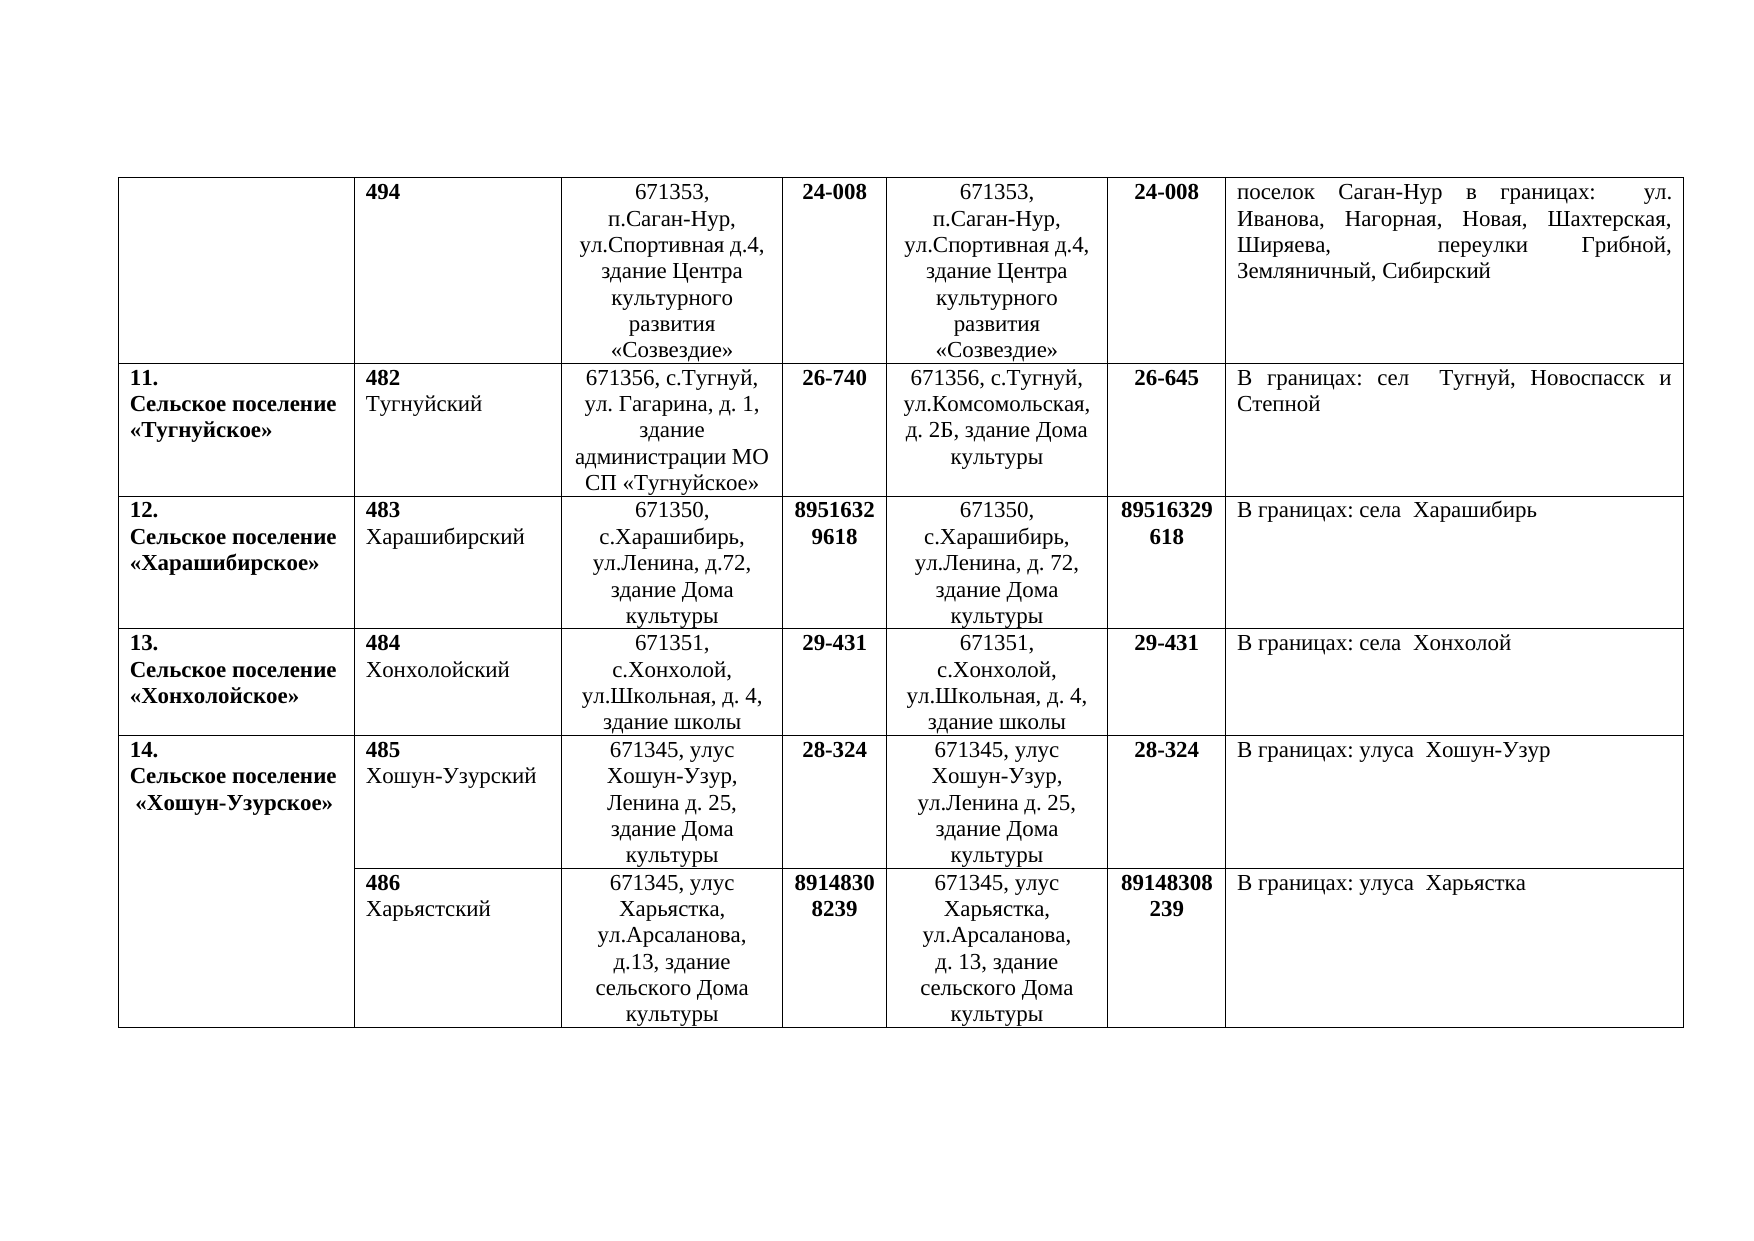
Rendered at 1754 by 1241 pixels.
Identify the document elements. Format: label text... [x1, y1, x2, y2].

table_cell поселок Саган-Нур в границах: ул. Иванова, Нагорная, Новая, Шахтерская, Ширяева, переулки Грибной, Земляничный, Сибирский [1226, 178, 1683, 363]
table_cell 671351, с.Хонхолой, ул.Школьная, д. 4, здание школы [562, 629, 782, 735]
table_cell 486 Харьястский [355, 869, 561, 1027]
table_cell 89516329618 [783, 497, 886, 628]
table_cell 26-740 [783, 364, 886, 496]
table_cell В границах: села Хонхолой [1226, 629, 1683, 735]
table_cell 28-324 [1108, 736, 1225, 868]
table_cell 482 Тугнуйский [355, 364, 561, 496]
table_cell В границах: села Харашибирь [1226, 497, 1683, 628]
table_cell 671345, улус Хошун-Узур, ул.Ленина д. 25, здание Дома культуры [887, 736, 1107, 868]
table_cell 671356, с.Тугнуй, ул. Гагарина, д. 1, здание администрации МО СП «Тугнуйское» [562, 364, 782, 496]
table_cell 89148308239 [1108, 869, 1225, 1027]
table_cell 671350, с.Харашибирь, ул.Ленина, д.72, здание Дома культуры [562, 497, 782, 628]
table_cell В границах: улуса Хошун-Узур [1226, 736, 1683, 868]
table_cell В границах: сел Тугнуй, Новоспасск и Степной [1226, 364, 1683, 496]
table_cell 14. Сельское поселение «Хошун-Узурское» [119, 736, 354, 1027]
table_cell 13. Сельское поселение «Хонхолойское» [119, 629, 354, 735]
table_cell 89148308239 [783, 869, 886, 1027]
table_cell В границах: улуса Харьястка [1226, 869, 1683, 1027]
table_cell [119, 178, 354, 363]
table_cell 26-645 [1108, 364, 1225, 496]
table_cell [887, 178, 1107, 363]
table_cell 671345, улус Хошун-Узур, Ленина д. 25, здание Дома культуры [562, 736, 782, 868]
table_cell 24-008 [1108, 178, 1225, 363]
table_cell 24-008 [783, 178, 886, 363]
table_cell 671345, улус Харьястка, ул.Арсаланова, д.13, здание сельского Дома культуры [562, 869, 782, 1027]
table_cell 671356, с.Тугнуй, ул.Комсомольская, д. 2Б, здание Дома культуры [887, 364, 1107, 496]
table_cell 671351, с.Хонхолой, ул.Школьная, д. 4, здание школы [887, 629, 1107, 735]
table_cell 28-324 [783, 736, 886, 868]
table_cell 29-431 [783, 629, 886, 735]
table_cell 483 Харашибирский [355, 497, 561, 628]
table_cell 89516329618 [1108, 497, 1225, 628]
table_cell 12. Сельское поселение «Харашибирское» [119, 497, 354, 628]
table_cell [562, 178, 782, 363]
table_cell 484 Хонхолойский [355, 629, 561, 735]
table_cell 671350, с.Харашибирь, ул.Ленина, д. 72, здание Дома культуры [887, 497, 1107, 628]
table_cell 29-431 [1108, 629, 1225, 735]
table_cell 485 Хошун-Узурский [355, 736, 561, 868]
table_cell 494 [355, 178, 561, 363]
table_cell 11. Сельское поселение «Тугнуйское» [119, 364, 354, 496]
table_cell 671345, улус Харьястка, ул.Арсаланова, д. 13, здание сельского Дома культуры [887, 869, 1107, 1027]
